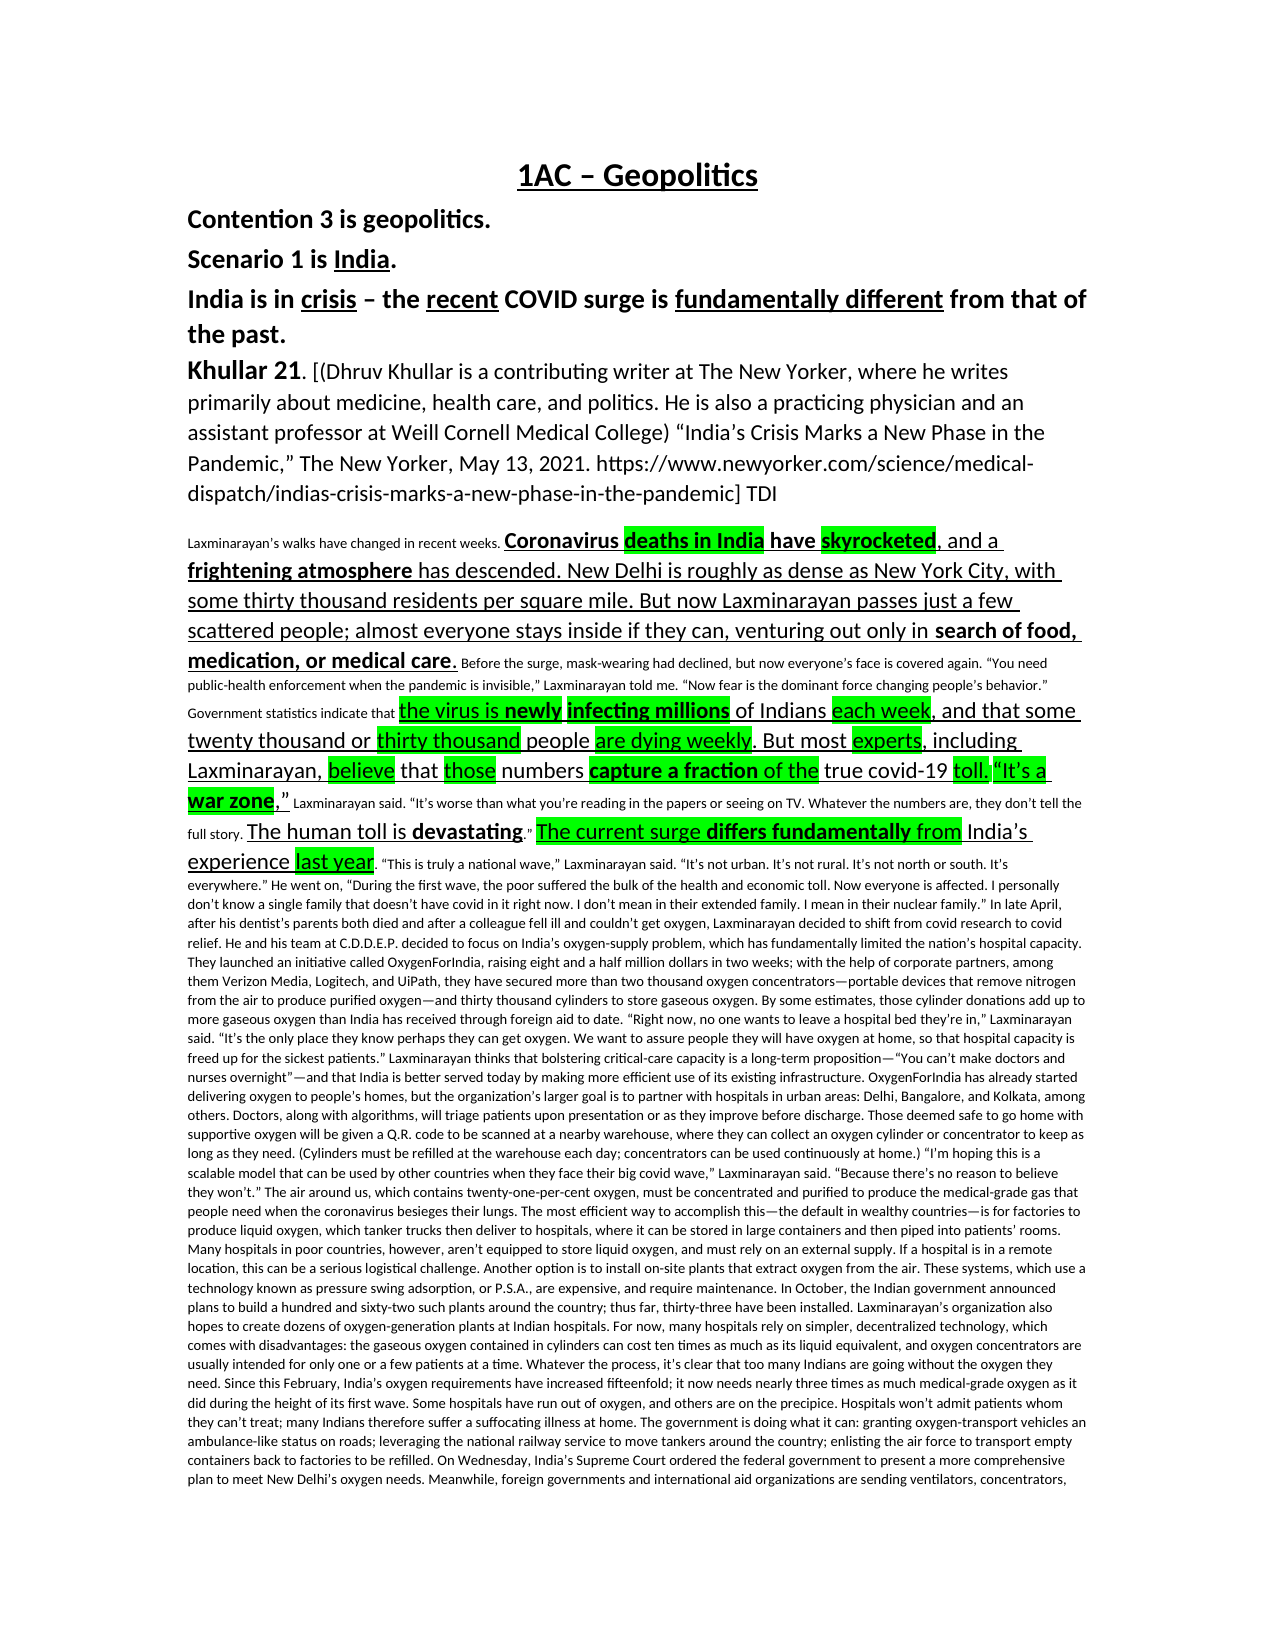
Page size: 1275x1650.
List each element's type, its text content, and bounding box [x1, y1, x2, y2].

text Khullar 21. [(Dhruv Khullar is a contributing writer at The New Yorker, where he writes primarily about medicine, health care, and politics. He is also a practicing physician and an assistant professor at Weill Cornell Medical College) “India’s Crisis Marks a New Phase in the Pandemic,” The New Yorker, May 13, 2021. https://www.newyorker.com/science/medical-dispatch/indias-crisis-marks-a-new-phase-in-the-pandemic] TDI [187, 353, 1087, 507]
subtitle Contention 3 is geopolitics. [187, 202, 1087, 235]
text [187, 526, 1087, 1488]
subtitle India is in crisis – the recent COVID surge is fundamentally different from that of the past. [187, 282, 1087, 351]
subtitle 1AC – Geopolitics [187, 154, 1087, 195]
subtitle Scenario 1 is India. [187, 242, 1087, 275]
